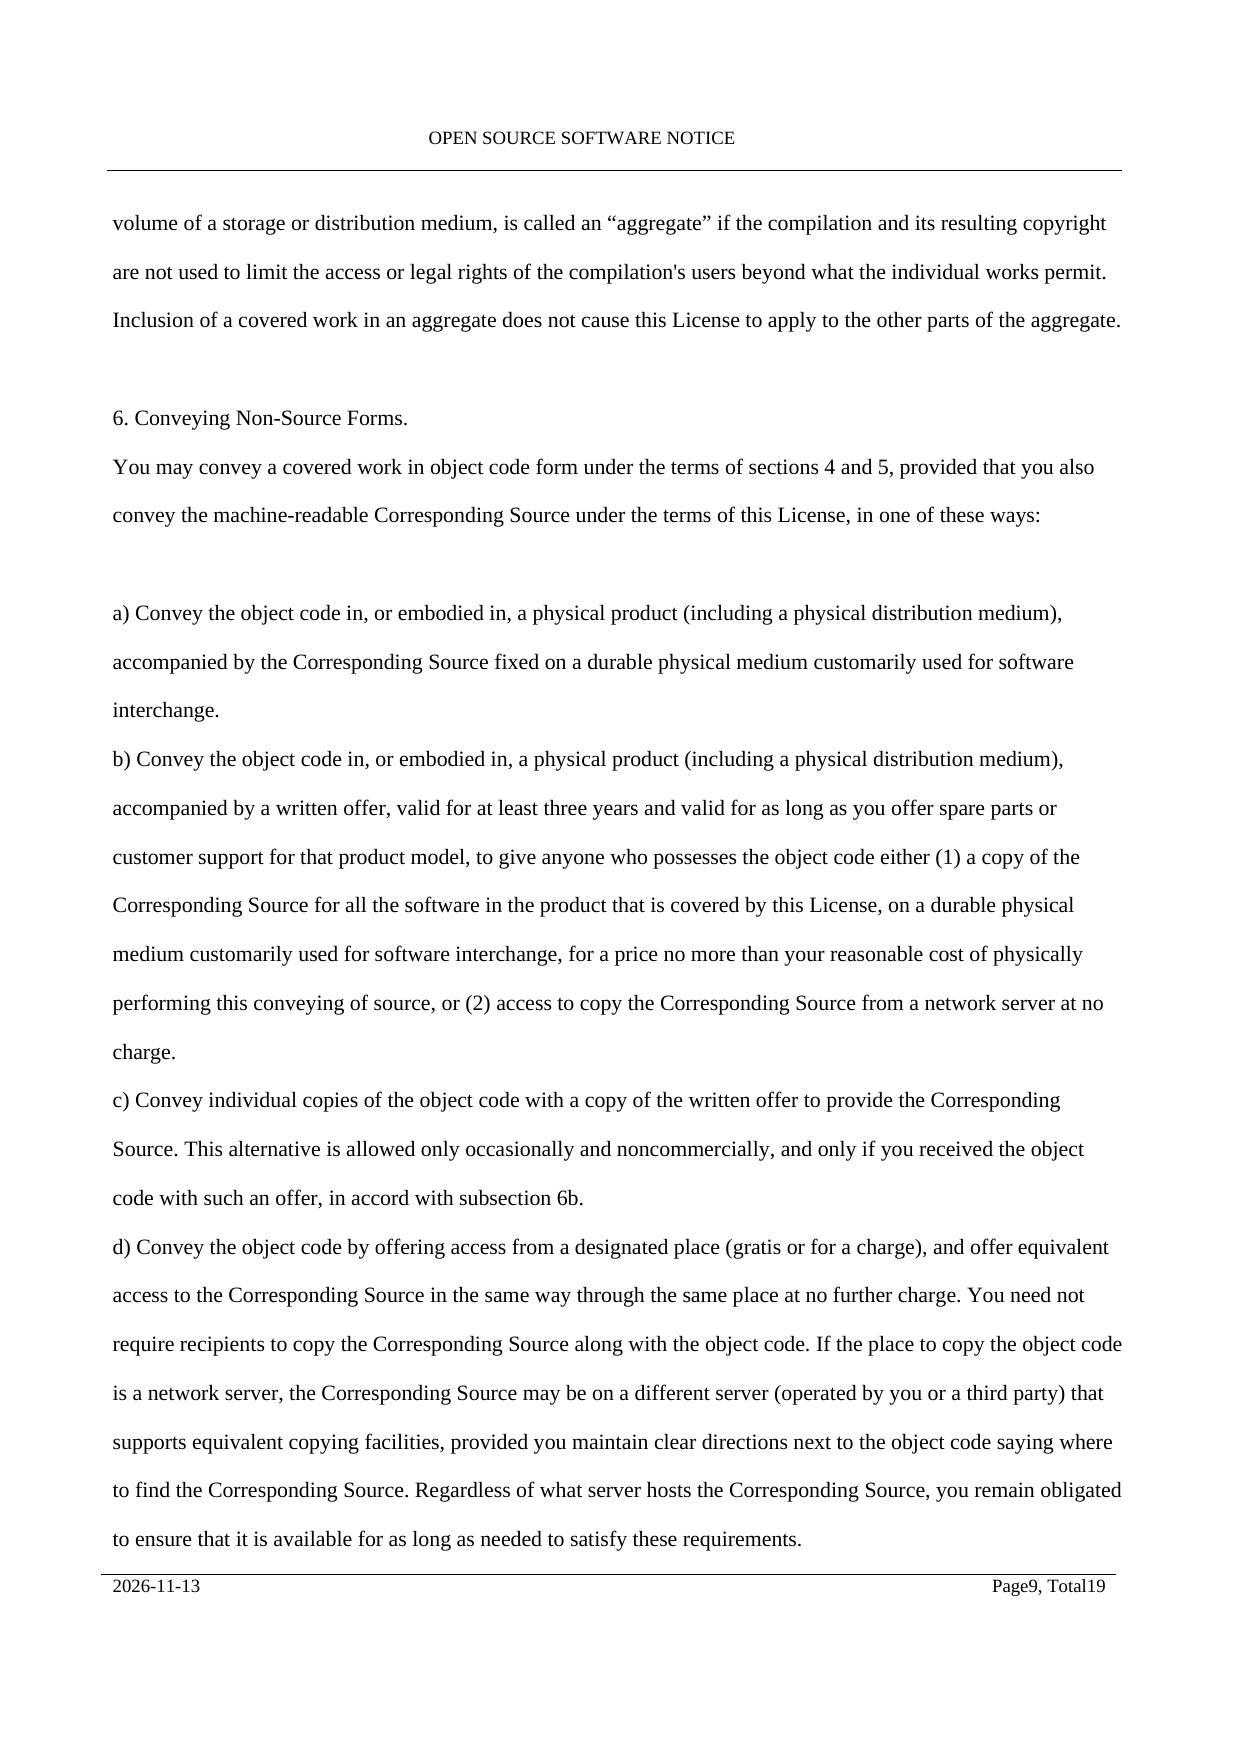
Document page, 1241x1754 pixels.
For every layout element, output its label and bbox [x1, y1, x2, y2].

text [112, 206, 1128, 1555]
